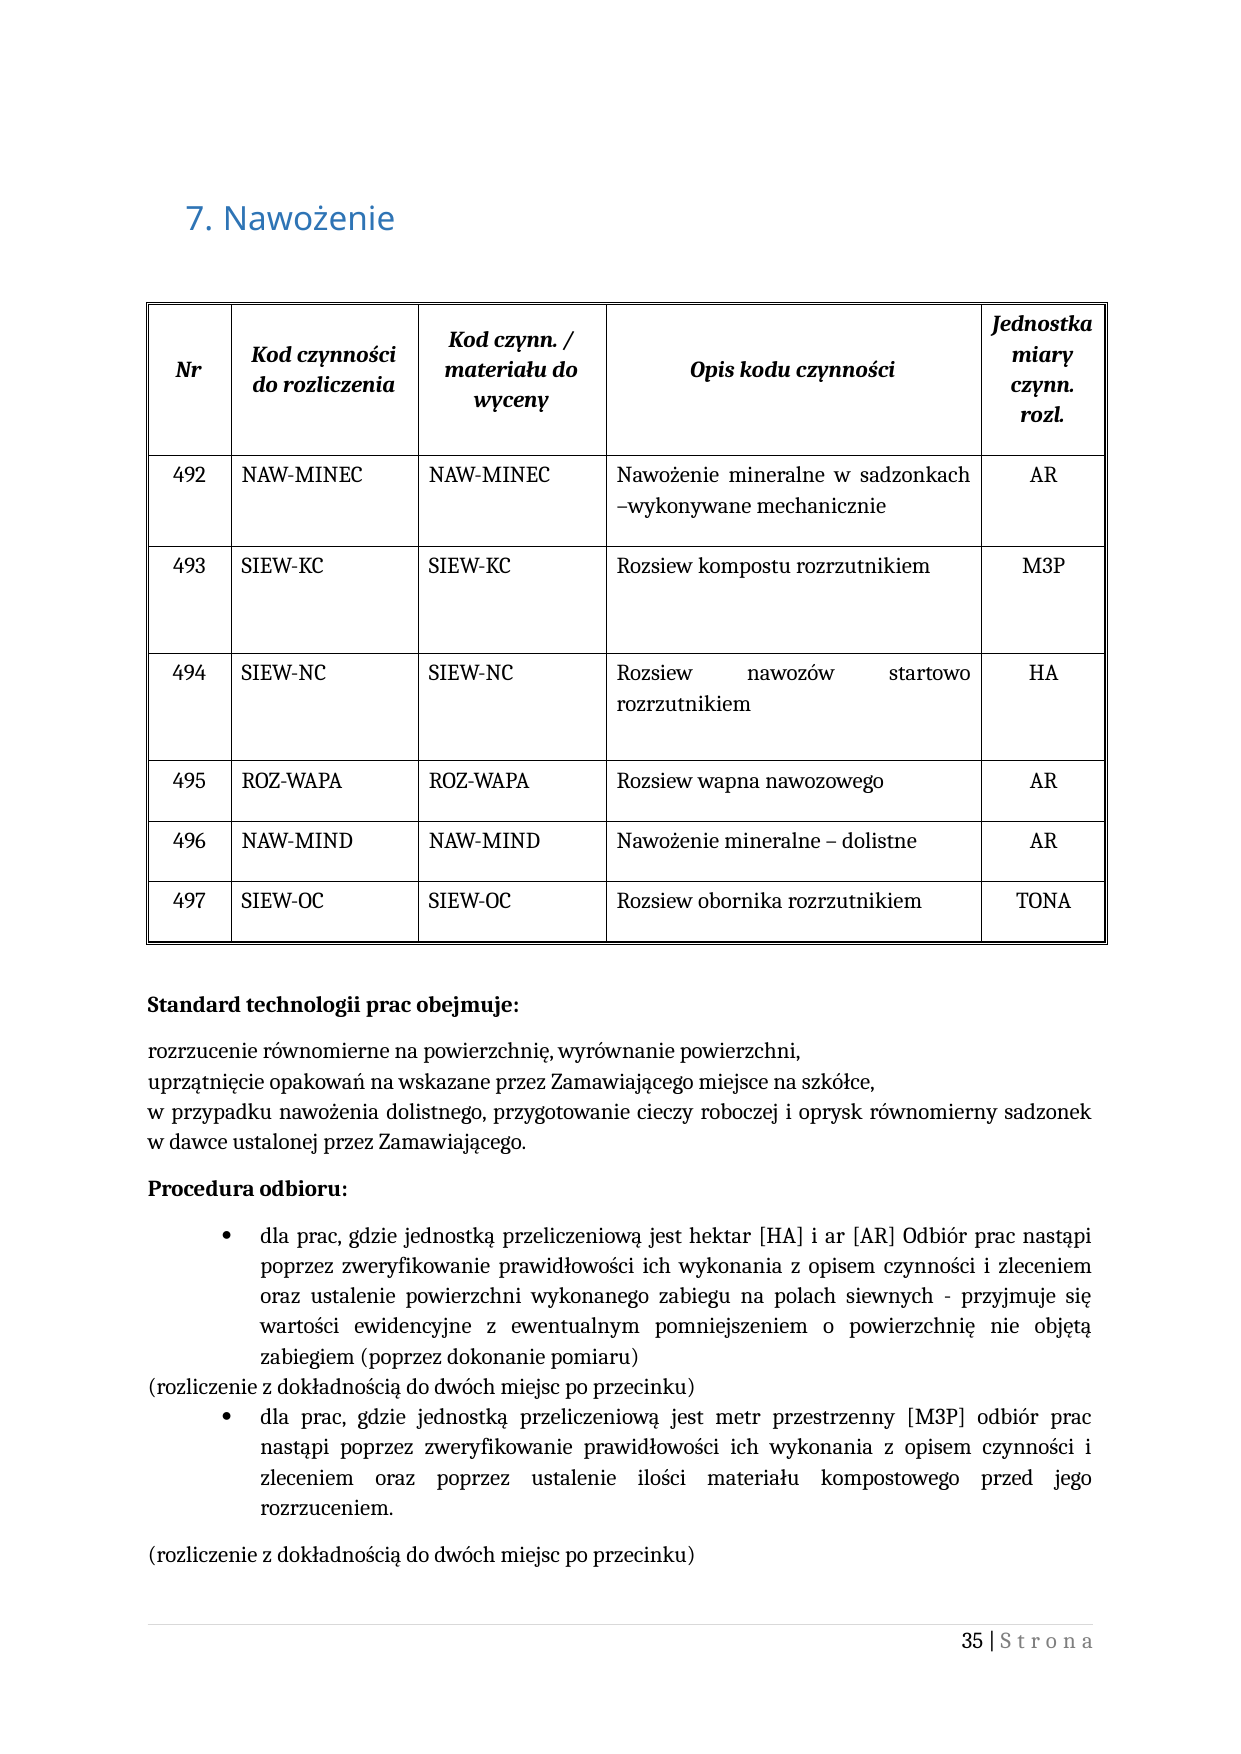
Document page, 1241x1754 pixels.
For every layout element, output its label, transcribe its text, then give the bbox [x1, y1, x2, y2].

table_cell M3P [982, 547, 1104, 653]
table_cell NAW-MIND [419, 822, 606, 881]
table_cell 496 [149, 822, 231, 881]
table_cell 494 [149, 654, 231, 760]
table_cell 497 [149, 882, 231, 941]
table_cell 493 [149, 547, 231, 653]
table_cell ROZ-WAPA [232, 761, 418, 821]
table_cell SIEW-OC [232, 882, 418, 941]
text Standard technologii prac obejmuje: [148, 991, 1093, 1018]
table_cell Rozsiew nawozów startowo rozrzutnikiem [607, 654, 981, 760]
table_cell SIEW-KC [419, 547, 606, 653]
table_cell Nawożenie mineralne w sadzonkach –wykonywane mechanicznie [607, 456, 981, 546]
table_cell NAW-MIND [232, 822, 418, 881]
table_header Kod czynności do rozliczenia [232, 305, 418, 455]
table_cell Rozsiew kompostu rozrzutnikiem [607, 547, 981, 653]
table_cell ROZ-WAPA [419, 761, 606, 821]
table_header Jednostka miary czynn. rozl. [982, 305, 1104, 455]
list uprzątnięcie opakowań na wskazane przez Zamawiającego miejsce na szkółce, [148, 1068, 1093, 1095]
table_cell SIEW-KC [232, 547, 418, 653]
table_cell 495 [149, 761, 231, 821]
table_header Opis kodu czynności [607, 305, 981, 455]
table_cell Rozsiew wapna nawozowego [607, 761, 981, 821]
subtitle Nawożenie [185, 194, 1093, 240]
table_header Nr [149, 305, 231, 455]
table_cell Rozsiew obornika rozrzutnikiem [607, 882, 981, 941]
table_cell SIEW-OC [419, 882, 606, 941]
table_cell AR [982, 456, 1104, 546]
list rozrzucenie równomierne na powierzchnię, wyrównanie powierzchni, [148, 1038, 1093, 1065]
text (rozliczenie z dokładnością do dwóch miejsc po przecinku) [148, 1541, 1093, 1568]
text Procedura odbioru: [148, 1176, 1093, 1202]
table_cell SIEW-NC [232, 654, 418, 760]
table_cell TONA [982, 882, 1104, 941]
list (rozliczenie z dokładnością do dwóch miejsc po przecinku) [148, 1374, 1093, 1400]
table_cell 492 [149, 456, 231, 546]
table_header Kod czynn. / materiału do wyceny [419, 305, 606, 455]
list dla prac, gdzie jednostką przeliczeniową jest hektar [HA] i ar [AR] Odbiór prac nastąpi poprzez zweryfikowanie prawidłowości ich wykonania z opisem czynności i zleceniem oraz ustalenie powierzchni wykonanego zabiegu na polach siewnych - przyjmuje się wartości ewidencyjne z ewentualnym pomniejszeniem o powierzchnię nie objętą zabiegiem (poprzez dokonanie pomiaru) [223, 1223, 1093, 1370]
table_cell Nawożenie mineralne – dolistne [607, 822, 981, 881]
list w przypadku nawożenia dolistnego, przygotowanie cieczy roboczej i oprysk równomierny sadzonek w dawce ustalonej przez Zamawiającego. [148, 1099, 1093, 1155]
table_cell NAW-MINEC [232, 456, 418, 546]
table_cell SIEW-NC [419, 654, 606, 760]
table_cell NAW-MINEC [419, 456, 606, 546]
table_cell HA [982, 654, 1104, 760]
list dla prac, gdzie jednostką przeliczeniową jest metr przestrzenny [M3P] odbiór prac nastąpi poprzez zweryfikowanie prawidłowości ich wykonania z opisem czynności i zleceniem oraz poprzez ustalenie ilości materiału kompostowego przed jego rozrzuceniem. [223, 1404, 1093, 1521]
table_cell AR [982, 761, 1104, 821]
table_cell AR [982, 822, 1104, 881]
